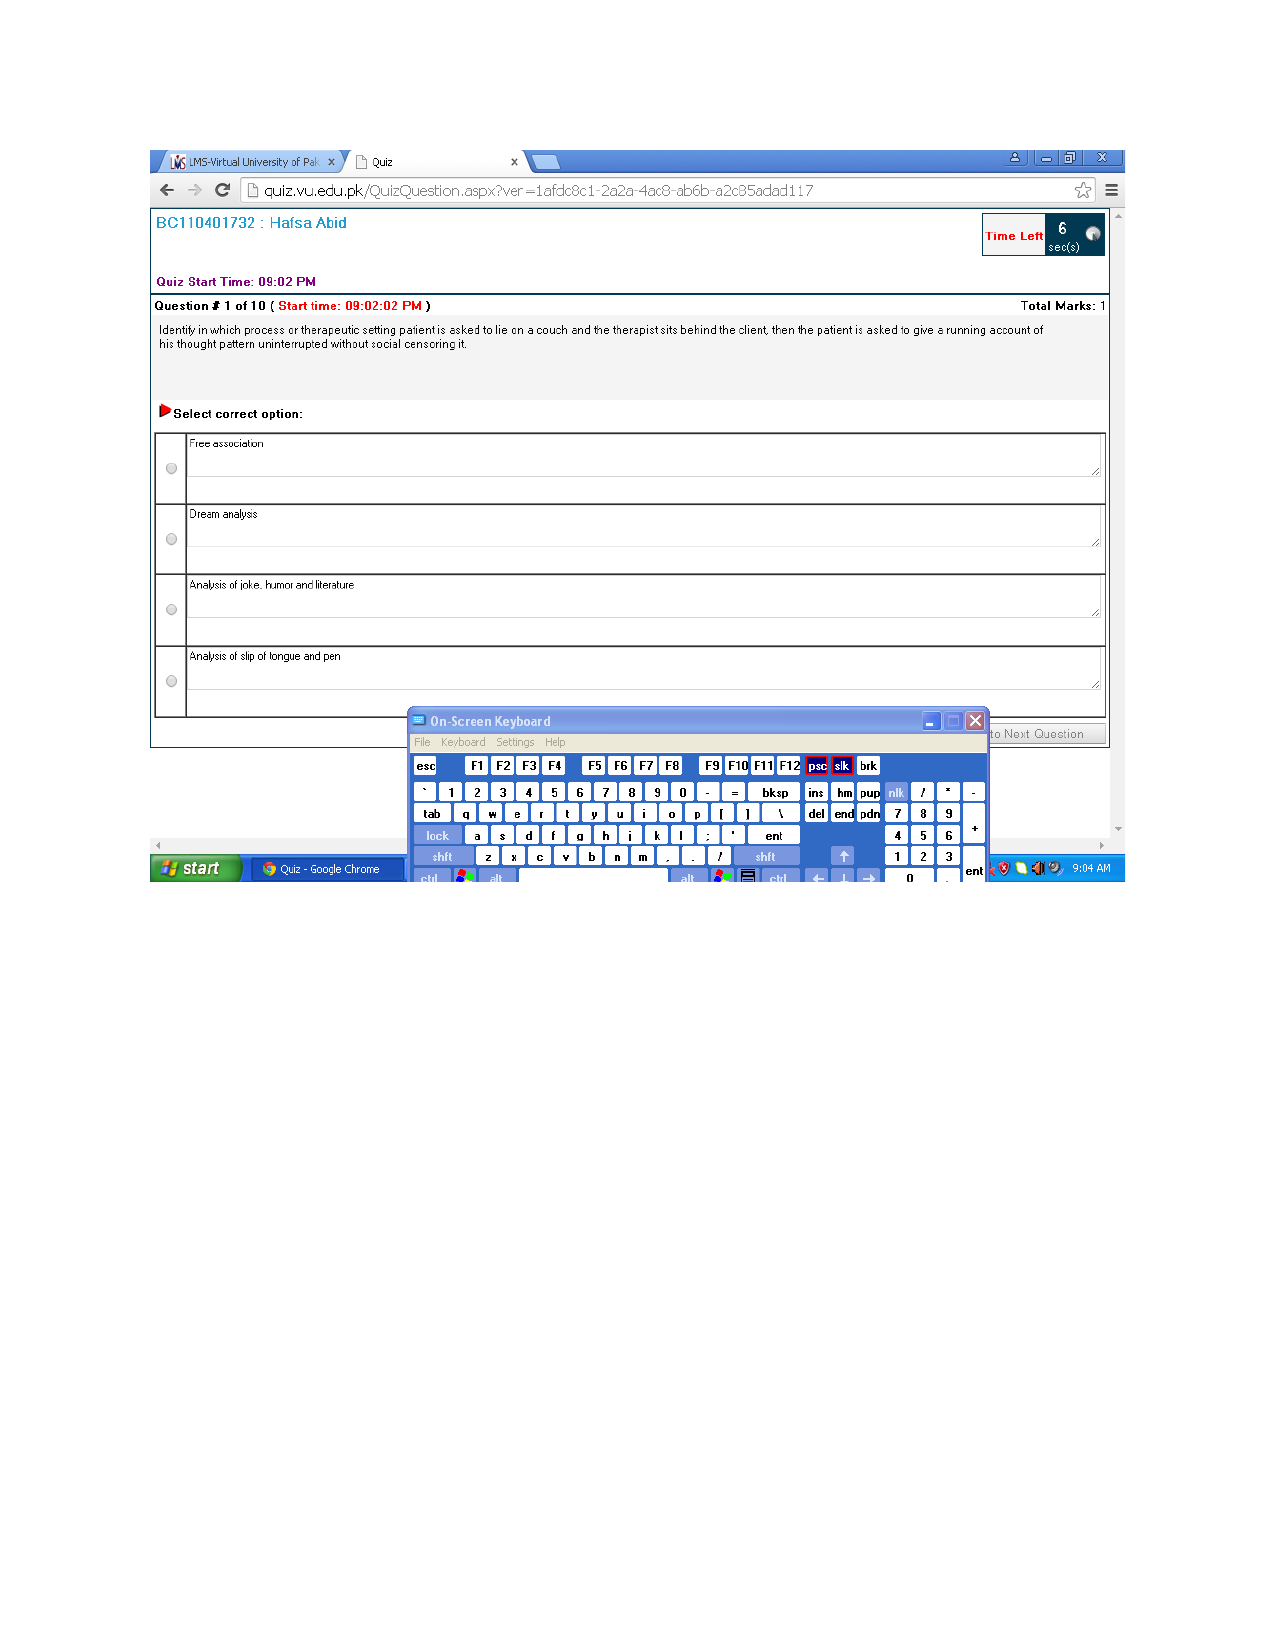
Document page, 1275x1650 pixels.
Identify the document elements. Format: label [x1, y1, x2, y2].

picture [150, 150, 1125, 882]
picture [152, 210, 1108, 292]
